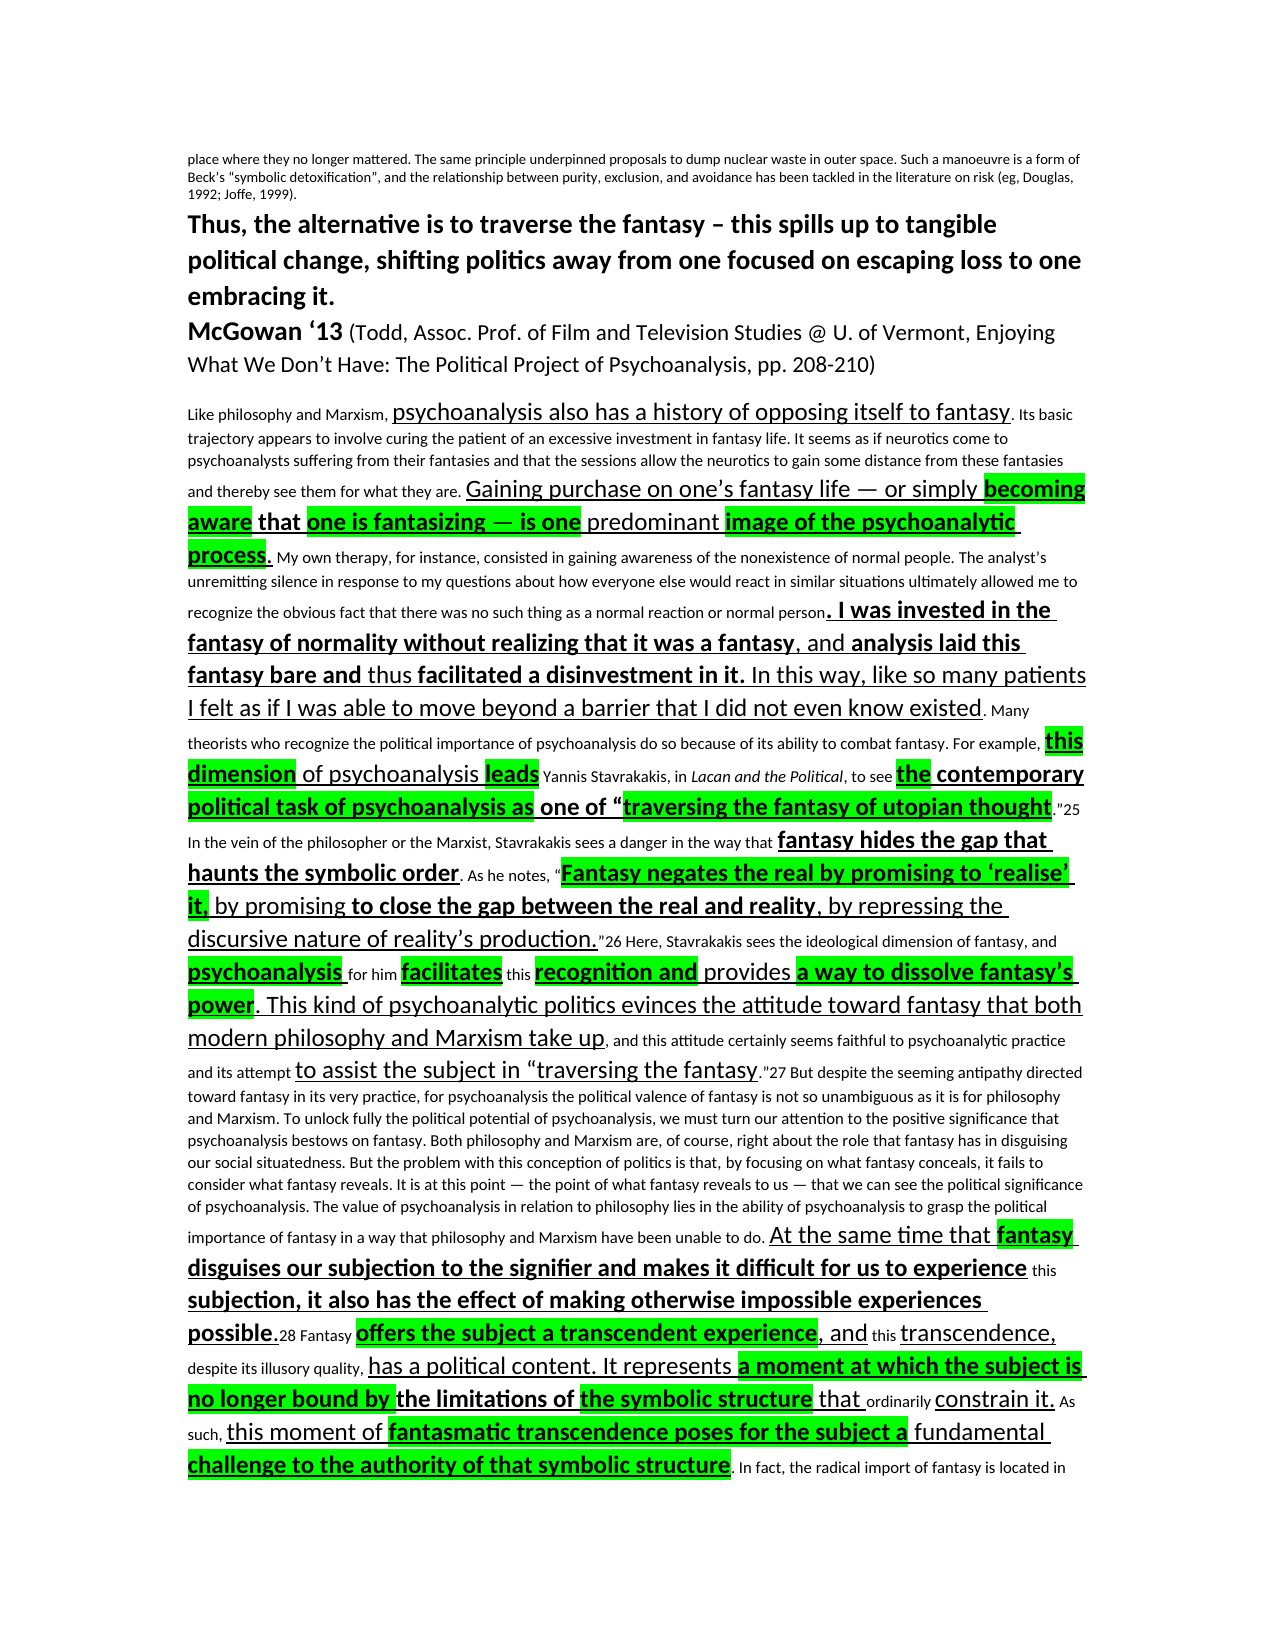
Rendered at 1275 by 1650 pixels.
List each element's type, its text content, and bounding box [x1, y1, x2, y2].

text McGowan ‘13 (Todd, Assoc. Prof. of Film and Television Studies @ U. of Vermont, Enjoying What We Don’t Have: The Political Project of Psychoanalysis, pp. 208-210) [187, 314, 1087, 378]
subtitle Thus, the alternative is to traverse the fantasy – this spills up to tangible political change, shifting politics away from one focused on escaping loss to one embracing it. [187, 208, 1087, 312]
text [187, 397, 1087, 1480]
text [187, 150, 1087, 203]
